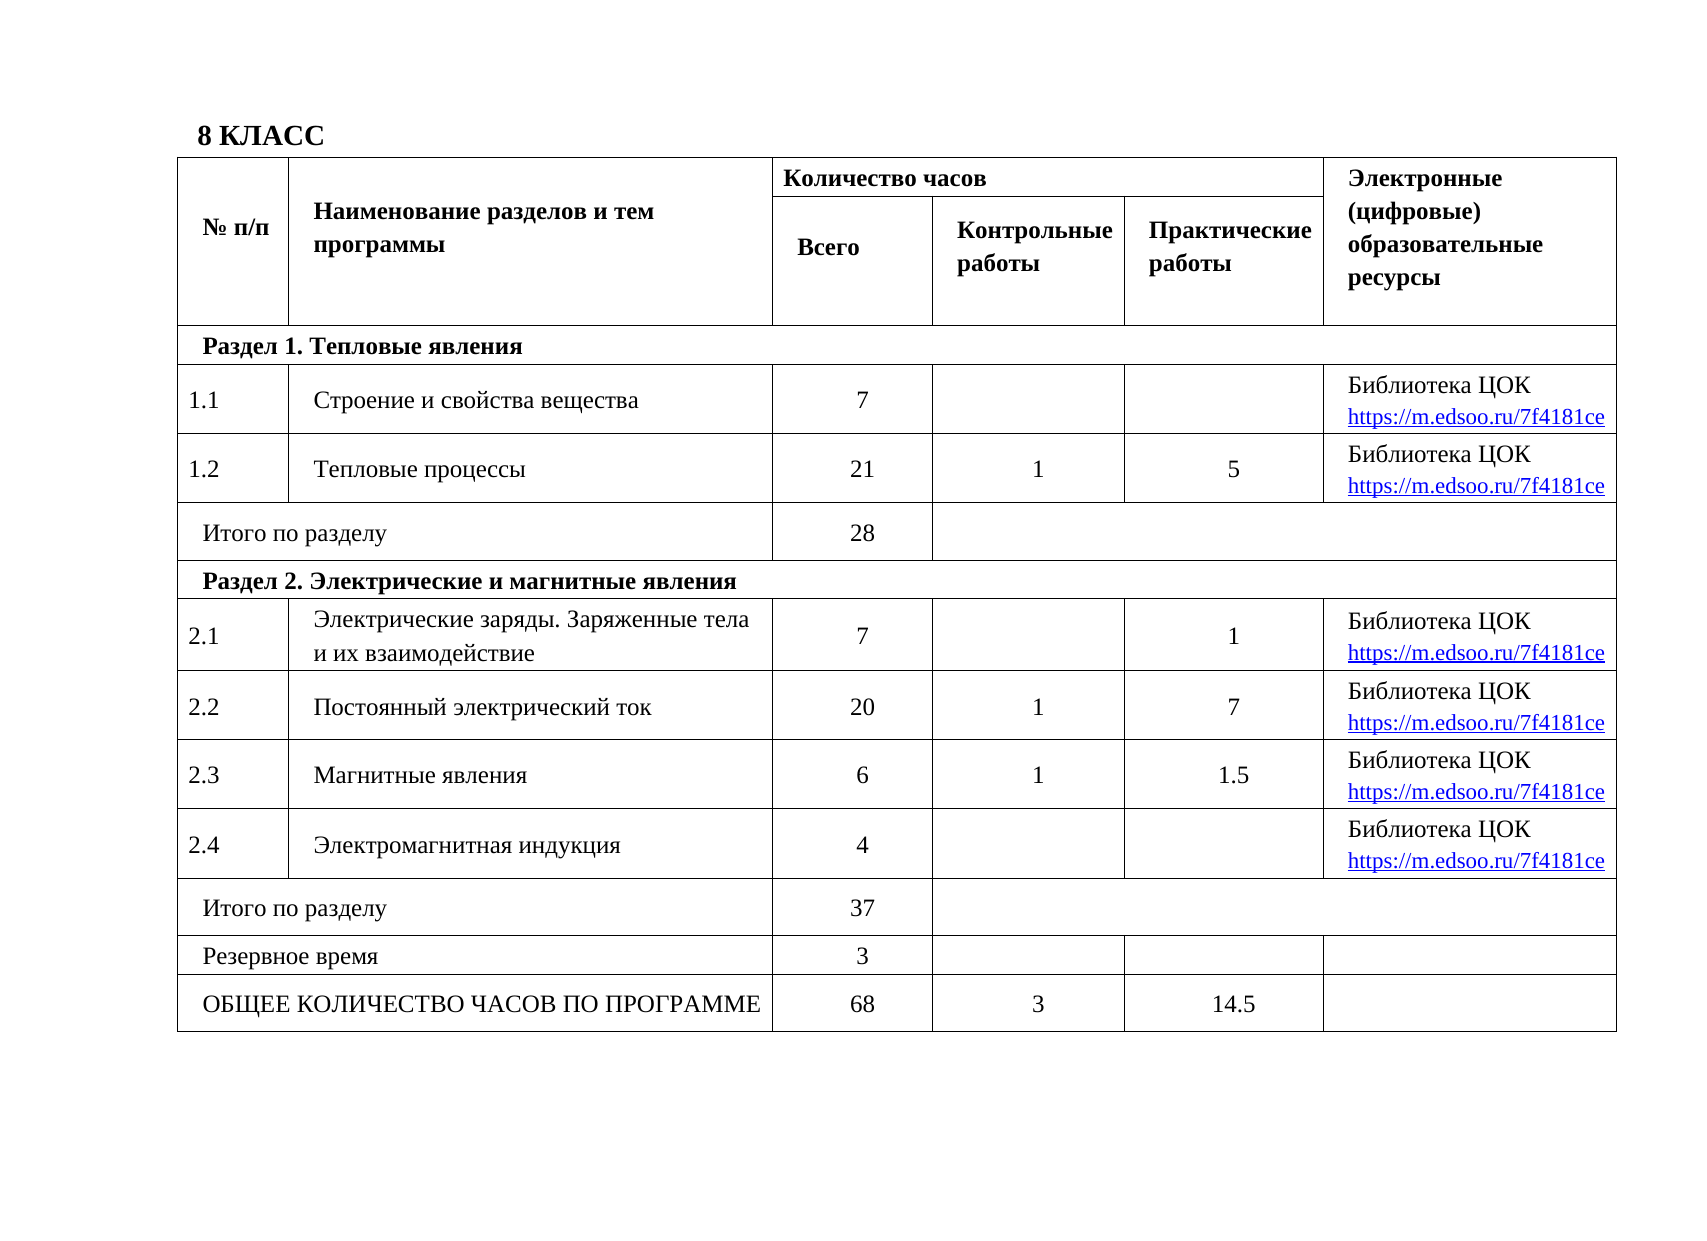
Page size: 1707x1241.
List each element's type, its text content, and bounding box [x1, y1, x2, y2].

table_cell 3 [773, 936, 932, 973]
table_cell Библиотека ЦОК https://m.edsoo.ru/7f4181ce [1324, 809, 1616, 877]
table_header Наименование разделов и тем программы [289, 158, 772, 325]
table_cell 7 [773, 599, 932, 670]
table_cell 1 [933, 740, 1124, 808]
table_cell 7 [1125, 671, 1323, 739]
table_cell 6 [773, 740, 932, 808]
table_cell 1 [1125, 599, 1323, 670]
table_cell 2.3 [178, 740, 288, 808]
table_cell 7 [773, 365, 932, 433]
table_cell 2.1 [178, 599, 288, 670]
table_cell Итого по разделу [178, 503, 772, 559]
table_cell 1.1 [178, 365, 288, 433]
table_cell 20 [773, 671, 932, 739]
table_cell Магнитные явления [289, 740, 772, 808]
table_cell Библиотека ЦОК https://m.edsoo.ru/7f4181ce [1324, 365, 1616, 433]
table_header Количество часов [773, 158, 1323, 196]
table_cell Контрольные работы [933, 197, 1124, 325]
table_cell 37 [773, 879, 932, 935]
table_cell Итого по разделу [178, 879, 772, 935]
table_cell Постоянный электрический ток [289, 671, 772, 739]
table_header № п/п [178, 158, 288, 325]
table_cell Электромагнитная индукция [289, 809, 772, 877]
table_cell 5 [1125, 434, 1323, 502]
table_cell 1 [933, 434, 1124, 502]
table_cell Библиотека ЦОК https://m.edsoo.ru/7f4181ce [1324, 740, 1616, 808]
table_cell [933, 365, 1124, 433]
table_cell Практические работы [1125, 197, 1323, 325]
table_cell Строение и свойства вещества [289, 365, 772, 433]
table_cell 28 [773, 503, 932, 559]
table_cell 21 [773, 434, 932, 502]
table_cell Тепловые процессы [289, 434, 772, 502]
table_cell [933, 599, 1124, 670]
table_cell 1 [933, 671, 1124, 739]
text 8 КЛАСС [190, 118, 1618, 152]
table_cell 2.4 [178, 809, 288, 877]
table_cell [1324, 975, 1616, 1031]
table_cell 3 [933, 975, 1124, 1031]
table_cell Библиотека ЦОК https://m.edsoo.ru/7f4181ce [1324, 599, 1616, 670]
table_cell [1125, 809, 1323, 877]
table_cell 2.2 [178, 671, 288, 739]
table_cell 1.2 [178, 434, 288, 502]
table_cell Всего [773, 197, 932, 325]
table_cell 4 [773, 809, 932, 877]
table_cell Библиотека ЦОК https://m.edsoo.ru/7f4181ce [1324, 434, 1616, 502]
table_cell Электрические заряды. Заряженные тела и их взаимодействие [289, 599, 772, 670]
table_cell Резервное время [178, 936, 772, 973]
table_cell Раздел 1. Тепловые явления [178, 326, 1616, 364]
table_cell [1125, 365, 1323, 433]
table_cell [1125, 936, 1323, 973]
table_cell 1.5 [1125, 740, 1323, 808]
table_cell ОБЩЕЕ КОЛИЧЕСТВО ЧАСОВ ПО ПРОГРАММЕ [178, 975, 772, 1031]
table_cell Раздел 2. Электрические и магнитные явления [178, 561, 1616, 598]
table_cell [933, 809, 1124, 877]
table_cell [933, 936, 1124, 973]
table_cell [933, 879, 1616, 935]
table_cell 14.5 [1125, 975, 1323, 1031]
table_cell Библиотека ЦОК https://m.edsoo.ru/7f4181ce [1324, 671, 1616, 739]
table_cell 68 [773, 975, 932, 1031]
table_cell [1324, 936, 1616, 973]
table_header Электронные (цифровые) образовательные ресурсы [1324, 158, 1616, 325]
table_cell [933, 503, 1616, 559]
